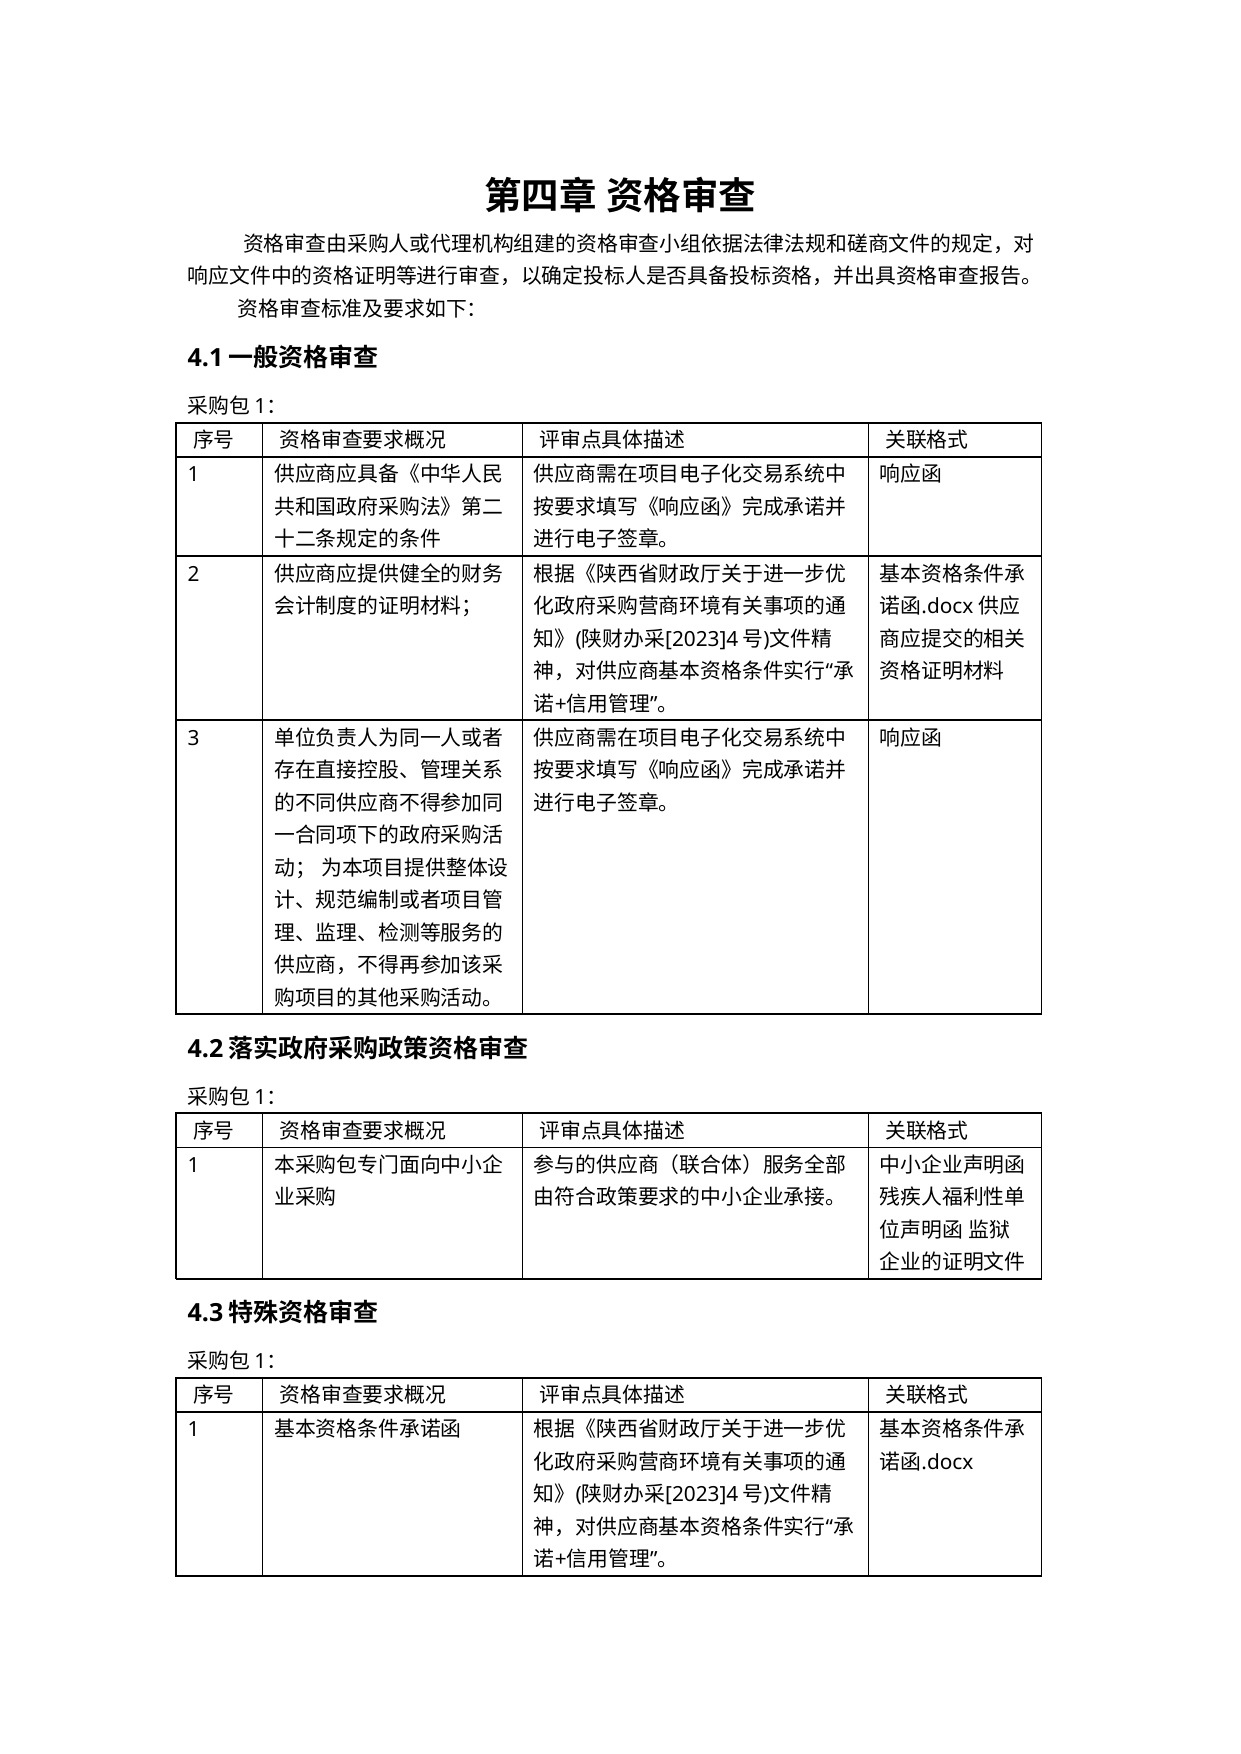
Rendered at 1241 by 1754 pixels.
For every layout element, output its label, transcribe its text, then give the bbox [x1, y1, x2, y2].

table_header 序号 [177, 1379, 262, 1411]
table_header 资格审查要求概况 [263, 1114, 522, 1146]
table_cell 供应商需在项目电子化交易系统中按要求填写《响应函》完成承诺并进行电子签章。 [523, 458, 868, 555]
table_header 关联格式 [869, 424, 1041, 456]
table_header 资格审查要求概况 [263, 424, 522, 456]
text 4.3特殊资格审查 [187, 1279, 1053, 1344]
table_header 序号 [177, 424, 262, 456]
text 4.1一般资格审查 [187, 324, 1053, 389]
table_header 评审点具体描述 [523, 1379, 868, 1411]
table_header 评审点具体描述 [523, 1114, 868, 1146]
text 采购包1： [187, 1080, 1053, 1112]
table_cell 1 [177, 1413, 262, 1575]
text 第四章 资格审查 [187, 162, 1053, 227]
table_cell 响应函 [869, 721, 1041, 1013]
table_cell 基本资格条件承诺函.docx [869, 1413, 1041, 1575]
table_cell 根据《陕西省财政厅关于进一步优化政府采购营商环境有关事项的通知》(陕财办采[2023]4号)文件精神，对供应商基本资格条件实行“承诺+信用管理”。 [523, 557, 868, 719]
table_cell 3 [177, 721, 262, 1013]
text 资格审查由采购人或代理机构组建的资格审查小组依据法律法规和磋商文件的规定，对响应文件中的资格证明等进行审查，以确定投标人是否具备投标资格，并出具资格审查报告。 [187, 227, 1053, 292]
table_cell 单位负责人为同一人或者存在直接控股、管理关系的不同供应商不得参加同一合同项下的政府采购活动； 为本项目提供整体设计、规范编制或者项目管理、监理、检测等服务的供应商，不得再参加该采购项目的其他采购活动。 [263, 721, 522, 1013]
table_cell 基本资格条件承诺函.docx 供应商应提交的相关资格证明材料 [869, 557, 1041, 719]
table_cell 基本资格条件承诺函 [263, 1413, 522, 1575]
table_cell 供应商应具备《中华人民共和国政府采购法》第二十二条规定的条件 [263, 458, 522, 555]
table_cell 供应商应提供健全的财务会计制度的证明材料； [263, 557, 522, 719]
table_header 评审点具体描述 [523, 424, 868, 456]
text 采购包1： [187, 1344, 1053, 1377]
table_header 关联格式 [869, 1114, 1041, 1146]
table_cell 参与的供应商（联合体）服务全部由符合政策要求的中小企业承接。 [523, 1148, 868, 1278]
table_cell 中小企业声明函 残疾人福利性单位声明函 监狱企业的证明文件 [869, 1148, 1041, 1278]
table_cell 2 [177, 557, 262, 719]
table_header 资格审查要求概况 [263, 1379, 522, 1411]
table_cell 1 [177, 458, 262, 555]
table_cell 根据《陕西省财政厅关于进一步优化政府采购营商环境有关事项的通知》(陕财办采[2023]4号)文件精神，对供应商基本资格条件实行“承诺+信用管理”。 [523, 1413, 868, 1575]
table_cell 本采购包专门面向中小企业采购 [263, 1148, 522, 1278]
table_header 关联格式 [869, 1379, 1041, 1411]
table_header 序号 [177, 1114, 262, 1146]
table_cell 1 [177, 1148, 262, 1278]
table_cell 响应函 [869, 458, 1041, 555]
table_cell 供应商需在项目电子化交易系统中按要求填写《响应函》完成承诺并进行电子签章。 [523, 721, 868, 1013]
text 采购包1： [187, 389, 1053, 422]
text 资格审查标准及要求如下： [187, 292, 1053, 324]
text 4.2落实政府采购政策资格审查 [187, 1015, 1053, 1080]
